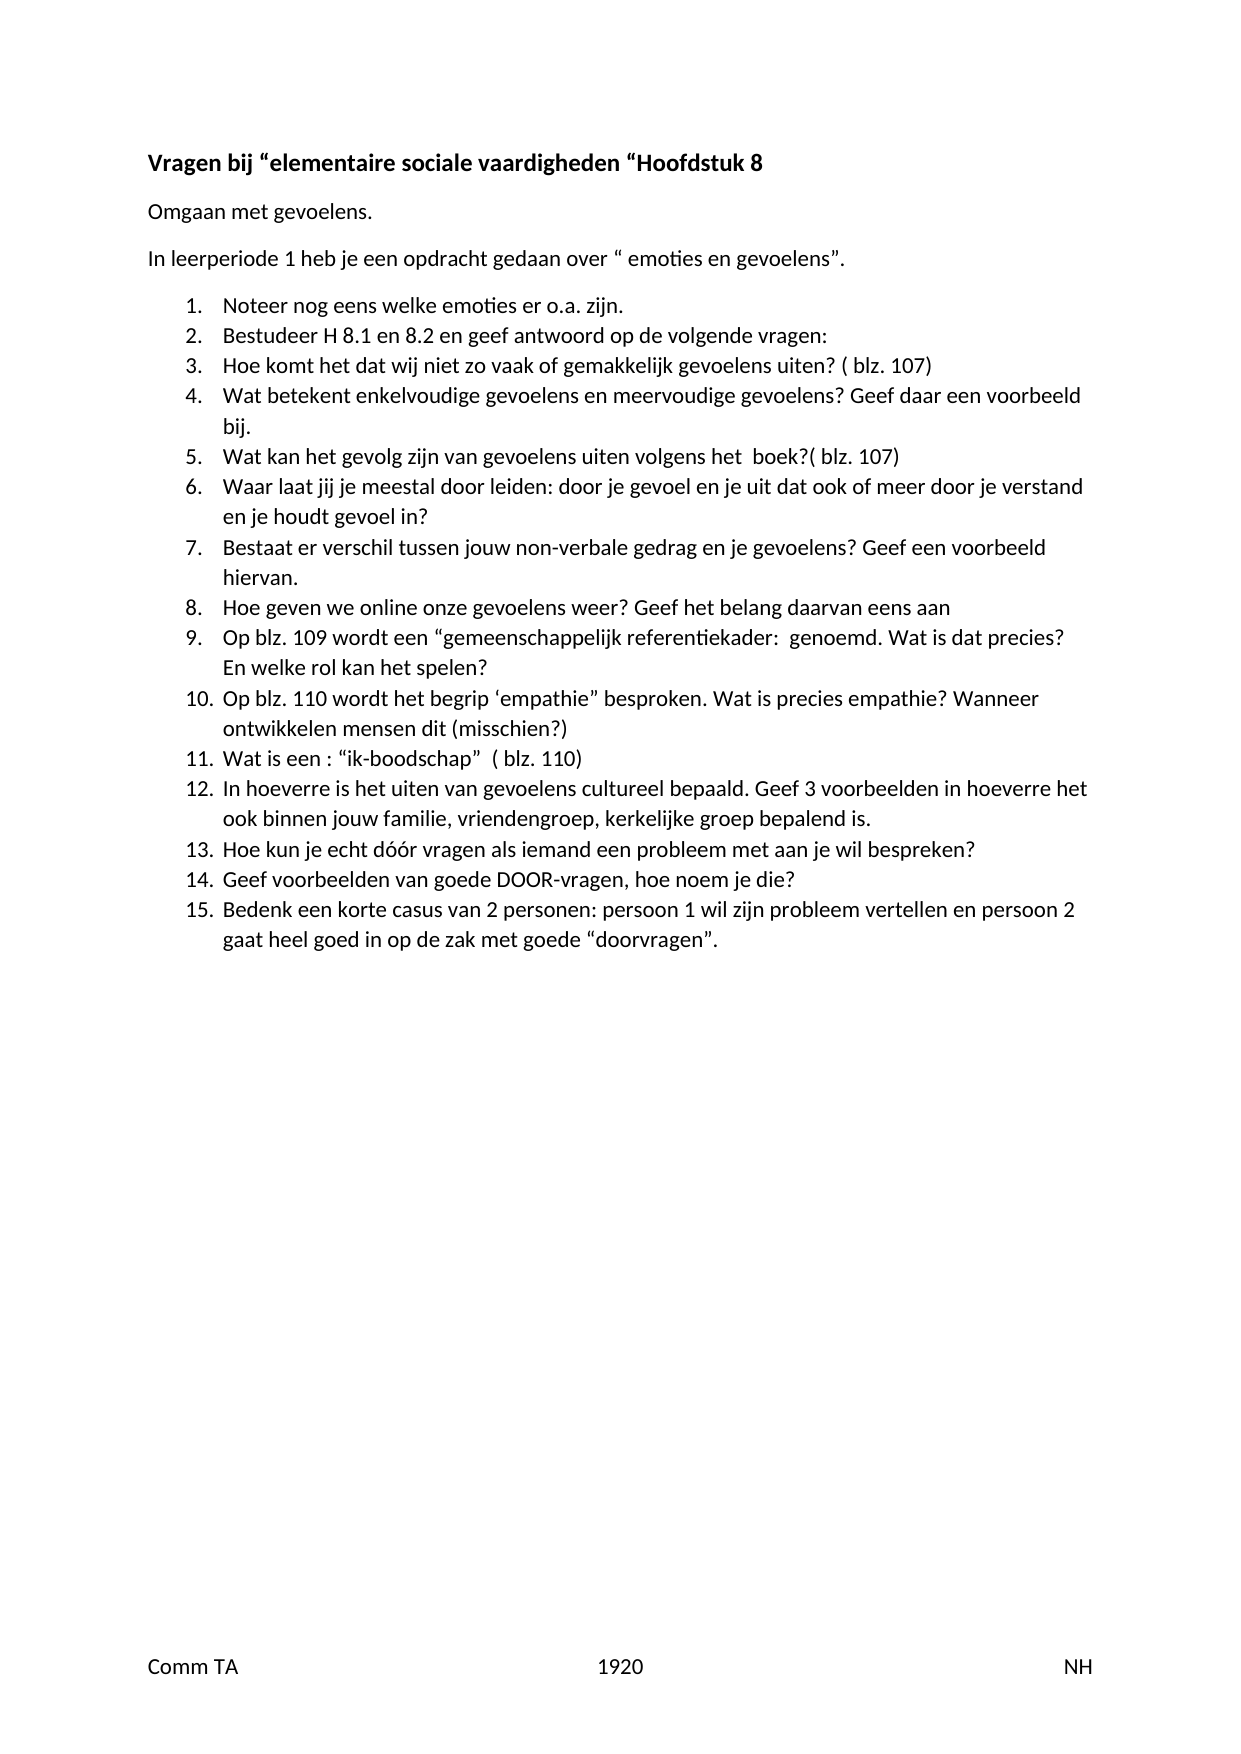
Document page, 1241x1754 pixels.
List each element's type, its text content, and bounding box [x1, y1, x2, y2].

list Waar laat jij je meestal door leiden: door je gevoel en je uit dat ook of meer door je verstand en je houdt gevoel in? [185, 472, 1093, 530]
list Bestudeer H 8.1 en 8.2 en geef antwoord op de volgende vragen: [185, 321, 1093, 349]
list Wat kan het gevolg zijn van gevoelens uiten volgens het boek?( blz. 107) [185, 442, 1093, 470]
list Op blz. 110 wordt het begrip ‘empathie” besproken. Wat is precies empathie? Wanneer ontwikkelen mensen dit (misschien?) [185, 684, 1093, 742]
list Geef voorbeelden van goede DOOR-vragen, hoe noem je die? [185, 865, 1093, 893]
list In hoeverre is het uiten van gevoelens cultureel bepaald. Geef 3 voorbeelden in hoeverre het ook binnen jouw familie, vriendengroep, kerkelijke groep bepalend is. [185, 774, 1093, 832]
list Wat betekent enkelvoudige gevoelens en meervoudige gevoelens? Geef daar een voorbeeld bij. [185, 382, 1093, 440]
list Hoe kun je echt dóór vragen als iemand een probleem met aan je wil bespreken? [185, 835, 1093, 863]
list Wat is een : “ik-boodschap” ( blz. 110) [185, 744, 1093, 772]
text Vragen bij “elementaire sociale vaardigheden “Hoofdstuk 8 [148, 148, 1093, 178]
text Omgaan met gevoelens. [148, 197, 1093, 225]
list Bedenk een korte casus van 2 personen: persoon 1 wil zijn probleem vertellen en persoon 2 gaat heel goed in op de zak met goede “doorvragen”. [185, 895, 1093, 953]
list Noteer nog eens welke emoties er o.a. zijn. [185, 291, 1093, 319]
list Hoe komt het dat wij niet zo vaak of gemakkelijk gevoelens uiten? ( blz. 107) [185, 351, 1093, 379]
list Hoe geven we online onze gevoelens weer? Geef het belang daarvan eens aan [185, 593, 1093, 621]
text In leerperiode 1 heb je een opdracht gedaan over “ emoties en gevoelens”. [148, 244, 1093, 272]
list Op blz. 109 wordt een “gemeenschappelijk referentiekader: genoemd. Wat is dat precies? En welke rol kan het spelen? [185, 623, 1093, 681]
list Bestaat er verschil tussen jouw non-verbale gedrag en je gevoelens? Geef een voorbeeld hiervan. [185, 533, 1093, 591]
